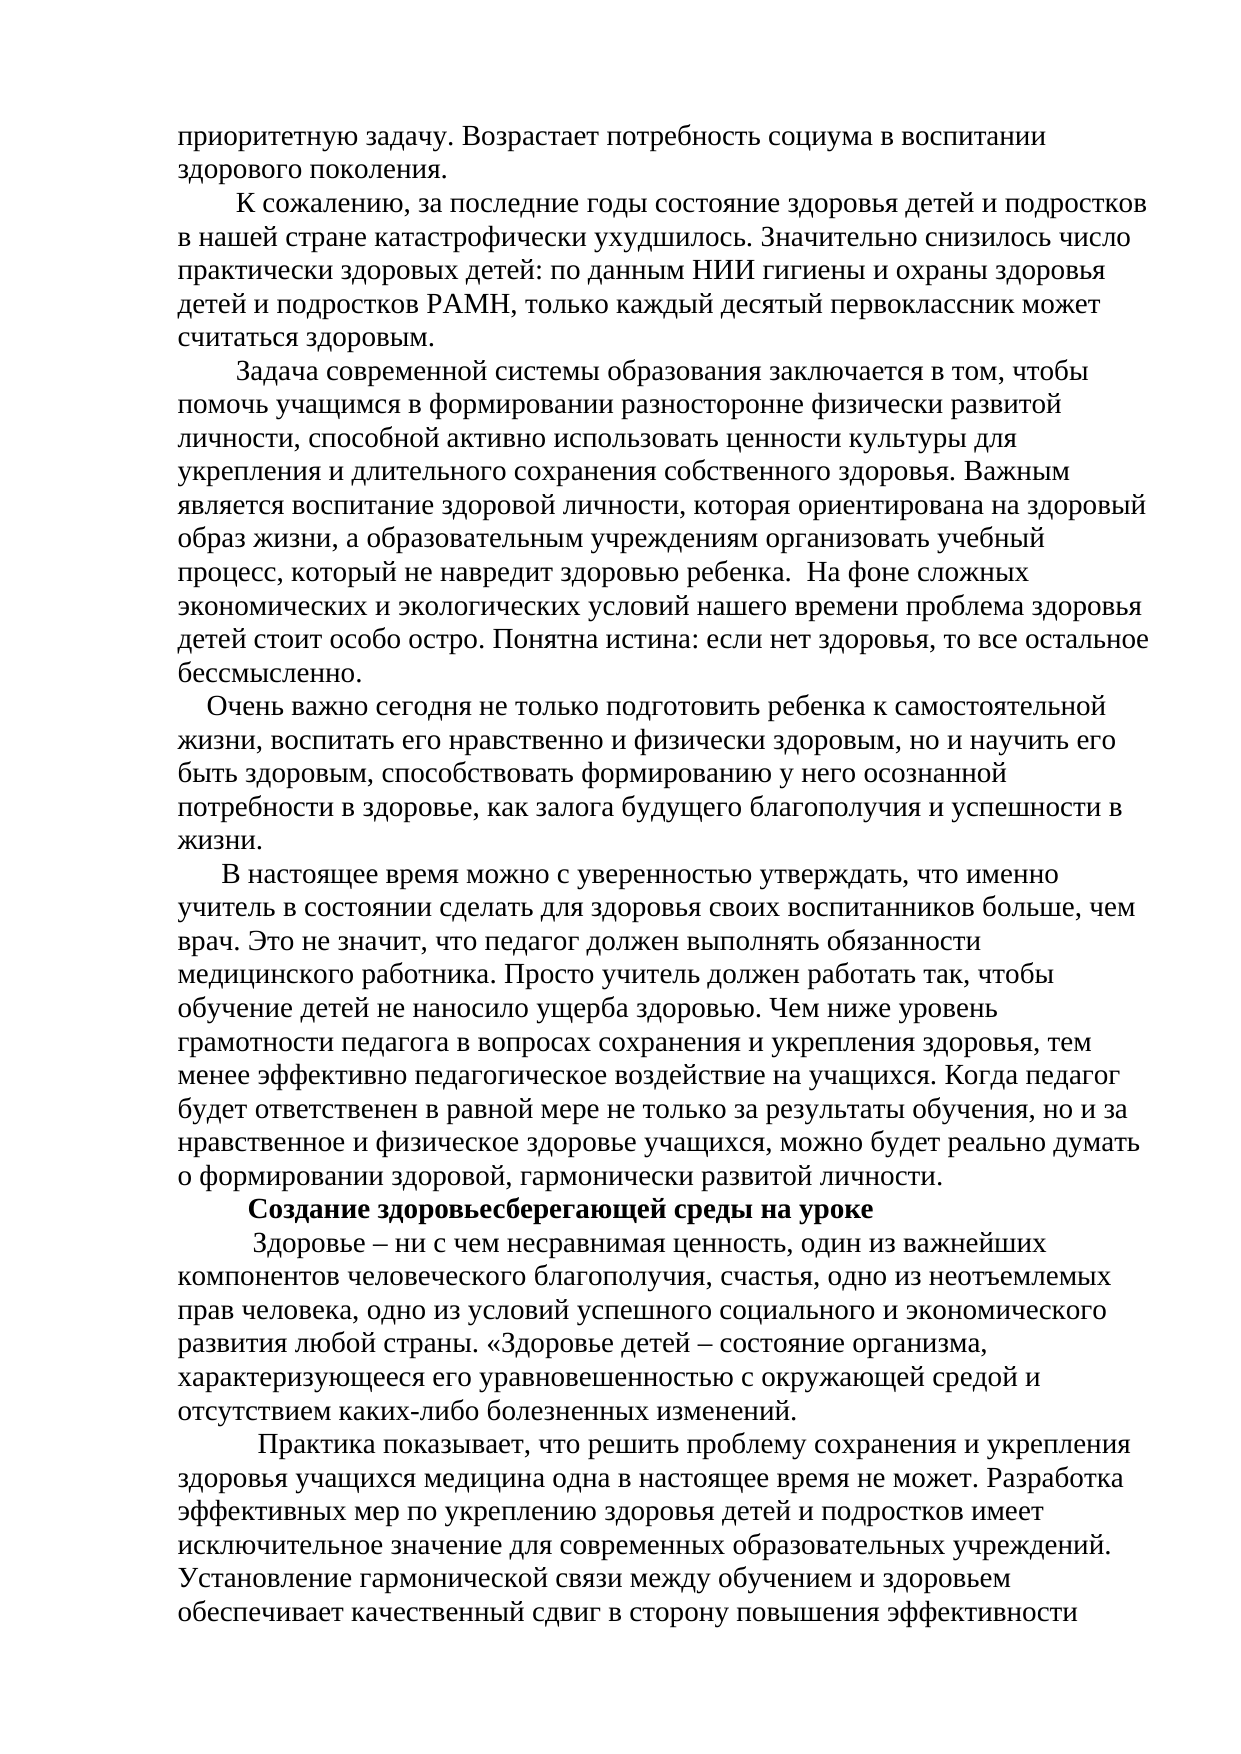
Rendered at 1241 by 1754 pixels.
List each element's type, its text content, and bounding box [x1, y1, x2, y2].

text Очень важно сегодня не только подготовить ребенка к самостоятельной жизни, воспитать его нравственно и физически здоровым, но и научить его быть здоровым, способствовать формированию у него осознанной потребности в здоровье, как залога будущего благополучия и успешности в жизни. [177, 688, 1152, 856]
subtitle Создание здоровьесберегающей среды на уроке [247, 1191, 1152, 1225]
text К сожалению, за последние годы состояние здоровья детей и подростков в нашей стране катастрофически ухудшилось. Значительно снизилось число практически здоровых детей: по данным НИИ гигиены и охраны здоровья детей и подростков РАМН, только каждый десятый первоклассник может считаться здоровым. [177, 185, 1152, 353]
text Задача современной системы образования заключается в том, чтобы помочь учащимся в формировании разносторонне физически развитой личности, способной активно использовать ценности культуры для укрепления и длительного сохранения собственного здоровья. Важным является воспитание здоровой личности, которая ориентирована на здоровый образ жизни, а образовательным учреждениям организовать учебный процесс, который не навредит здоровью ребенка. На фоне сложных экономических и экологических условий нашего времени проблема здоровья детей стоит особо остро. Понятна истина: если нет здоровья, то все остальное бессмысленно. [177, 353, 1152, 688]
text В настоящее время можно с уверенностью утверждать, что именно учитель в состоянии сделать для здоровья своих воспитанников больше, чем врач. Это не значит, что педагог должен выполнять обязанности медицинского работника. Просто учитель должен работать так, чтобы обучение детей не наносило ущерба здоровью. Чем ниже уровень грамотности педагога в вопросах сохранения и укрепления здоровья, тем менее эффективно педагогическое воздействие на учащихся. Когда педагог будет ответственен в равной мере не только за результаты обучения, но и за нравственное и физическое здоровье учащихся, можно будет реально думать о формировании здоровой, гармонически развитой личности. [177, 856, 1152, 1191]
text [177, 1426, 1152, 1627]
text Здоровье – ни с чем несравнимая ценность, один из важнейших компонентов человеческого благополучия, счастья, одно из неотъемлемых прав человека, одно из условий успешного социального и экономического развития любой страны. «Здоровье детей – состояние организма, характеризующееся его уравновешенностью с окружающей средой и отсутствием каких-либо болезненных изменений. [177, 1225, 1152, 1426]
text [177, 118, 1152, 185]
